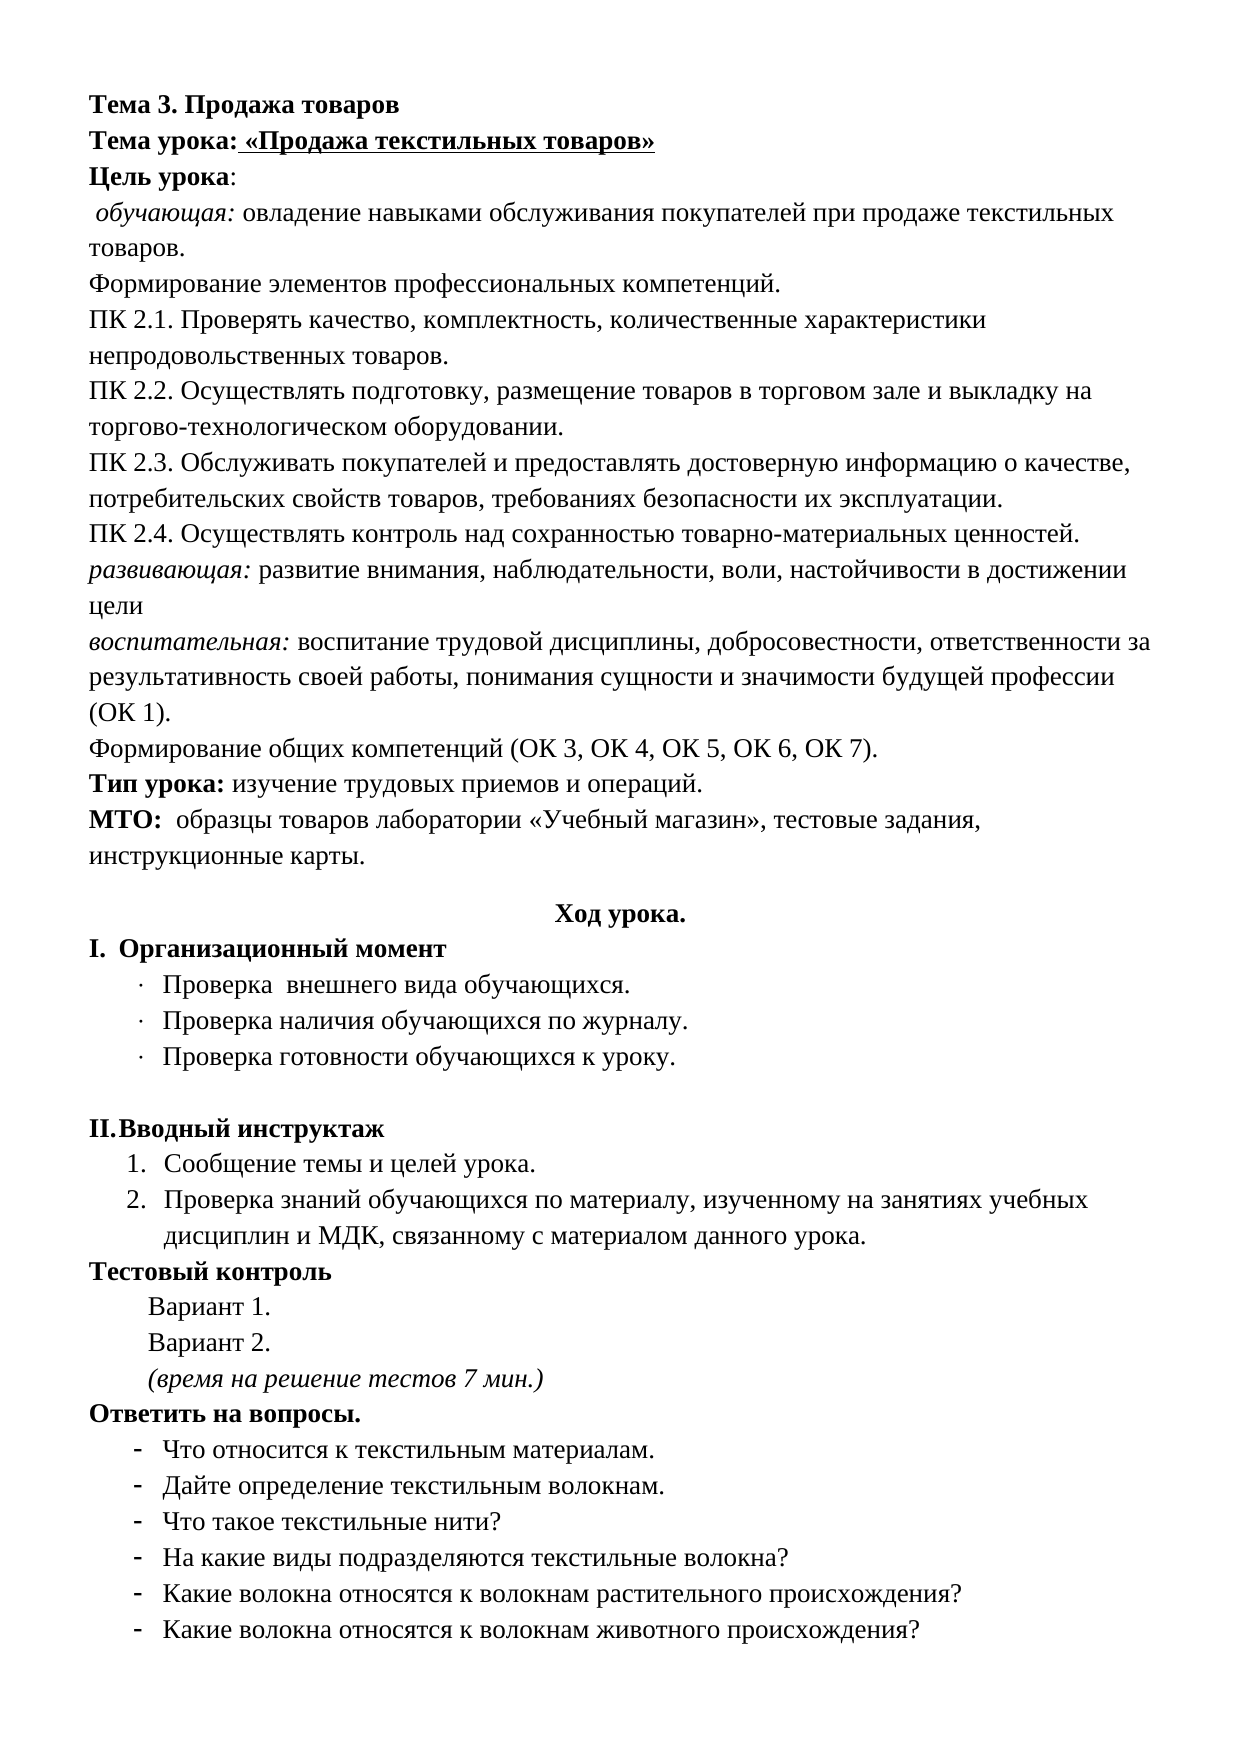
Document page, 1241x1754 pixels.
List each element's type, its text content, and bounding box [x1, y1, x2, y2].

list Вариант 1. [148, 1290, 1152, 1321]
text Ход урока. [89, 897, 1152, 928]
list Ответить на вопросы. [89, 1397, 1152, 1429]
list Проверка внешнего вида обучающихся. [133, 968, 1152, 999]
list Что такое текстильные нити? [133, 1505, 1152, 1536]
text обучающая: овладение навыками обслуживания покупателей при продаже текстильных товаров. [89, 196, 1152, 263]
text МТО: образцы товаров лаборатории «Учебный магазин», тестовые задания, инструкционные карты. [89, 803, 1152, 870]
text ПК 2.2. Осуществлять подготовку, размещение товаров в торговом зале и выкладку на торгово-технологическом оборудовании. [89, 374, 1152, 441]
list Какие волокна относятся к волокнам растительного происхождения? [133, 1577, 1152, 1608]
list Вводный инструктаж [89, 1112, 1152, 1143]
text развивающая: развитие внимания, наблюдательности, воли, настойчивости в достижении цели [89, 553, 1152, 620]
list Тестовый контроль [89, 1254, 1152, 1286]
text воспитательная: воспитание трудовой дисциплины, добросовестности, ответственности за результативность своей работы, понимания сущности и значимости будущей профессии (ОК 1). [89, 624, 1152, 727]
text Формирование общих компетенций (ОК 3, ОК 4, ОК 5, ОК 6, ОК 7). [89, 732, 1152, 763]
list Проверка знаний обучающихся по материалу, изученному на занятиях учебных дисциплин и МДК, связанному с материалом данного урока. [126, 1183, 1152, 1250]
list Организационный момент [89, 932, 1152, 963]
list (время на решение тестов 7 мин.) [148, 1362, 1152, 1393]
list Проверка готовности обучающихся к уроку. [133, 1040, 1152, 1071]
text Тип урока: изучение трудовых приемов и операций. [89, 767, 1152, 799]
list Проверка наличия обучающихся по журналу. [133, 1004, 1152, 1035]
list Какие волокна относятся к волокнам животного происхождения? [133, 1613, 1152, 1644]
list Дайте определение текстильным волокнам. [133, 1469, 1152, 1500]
list Сообщение темы и целей урока. [126, 1147, 1152, 1178]
list Что относится к текстильным материалам. [133, 1433, 1152, 1464]
text Тема урока: «Продажа текстильных товаров» [89, 124, 1152, 156]
text ПК 2.3. Обслуживать покупателей и предоставлять достоверную информацию о качестве, потребительских свойств товаров, требованиях безопасности их эксплуатации. [89, 446, 1152, 513]
list На какие виды подразделяются текстильные волокна? [133, 1541, 1152, 1572]
text Цель урока: [89, 160, 1152, 191]
text ПК 2.1. Проверять качество, комплектность, количественные характеристики непродовольственных товаров. [89, 303, 1152, 370]
text Формирование элементов профессиональных компетенций. [89, 267, 1152, 298]
list Вариант 2. [148, 1326, 1152, 1357]
text Тема 3. Продажа товаров [89, 89, 1152, 120]
text ПК 2.4. Осуществлять контроль над сохранностью товарно-материальных ценностей. [89, 517, 1152, 548]
